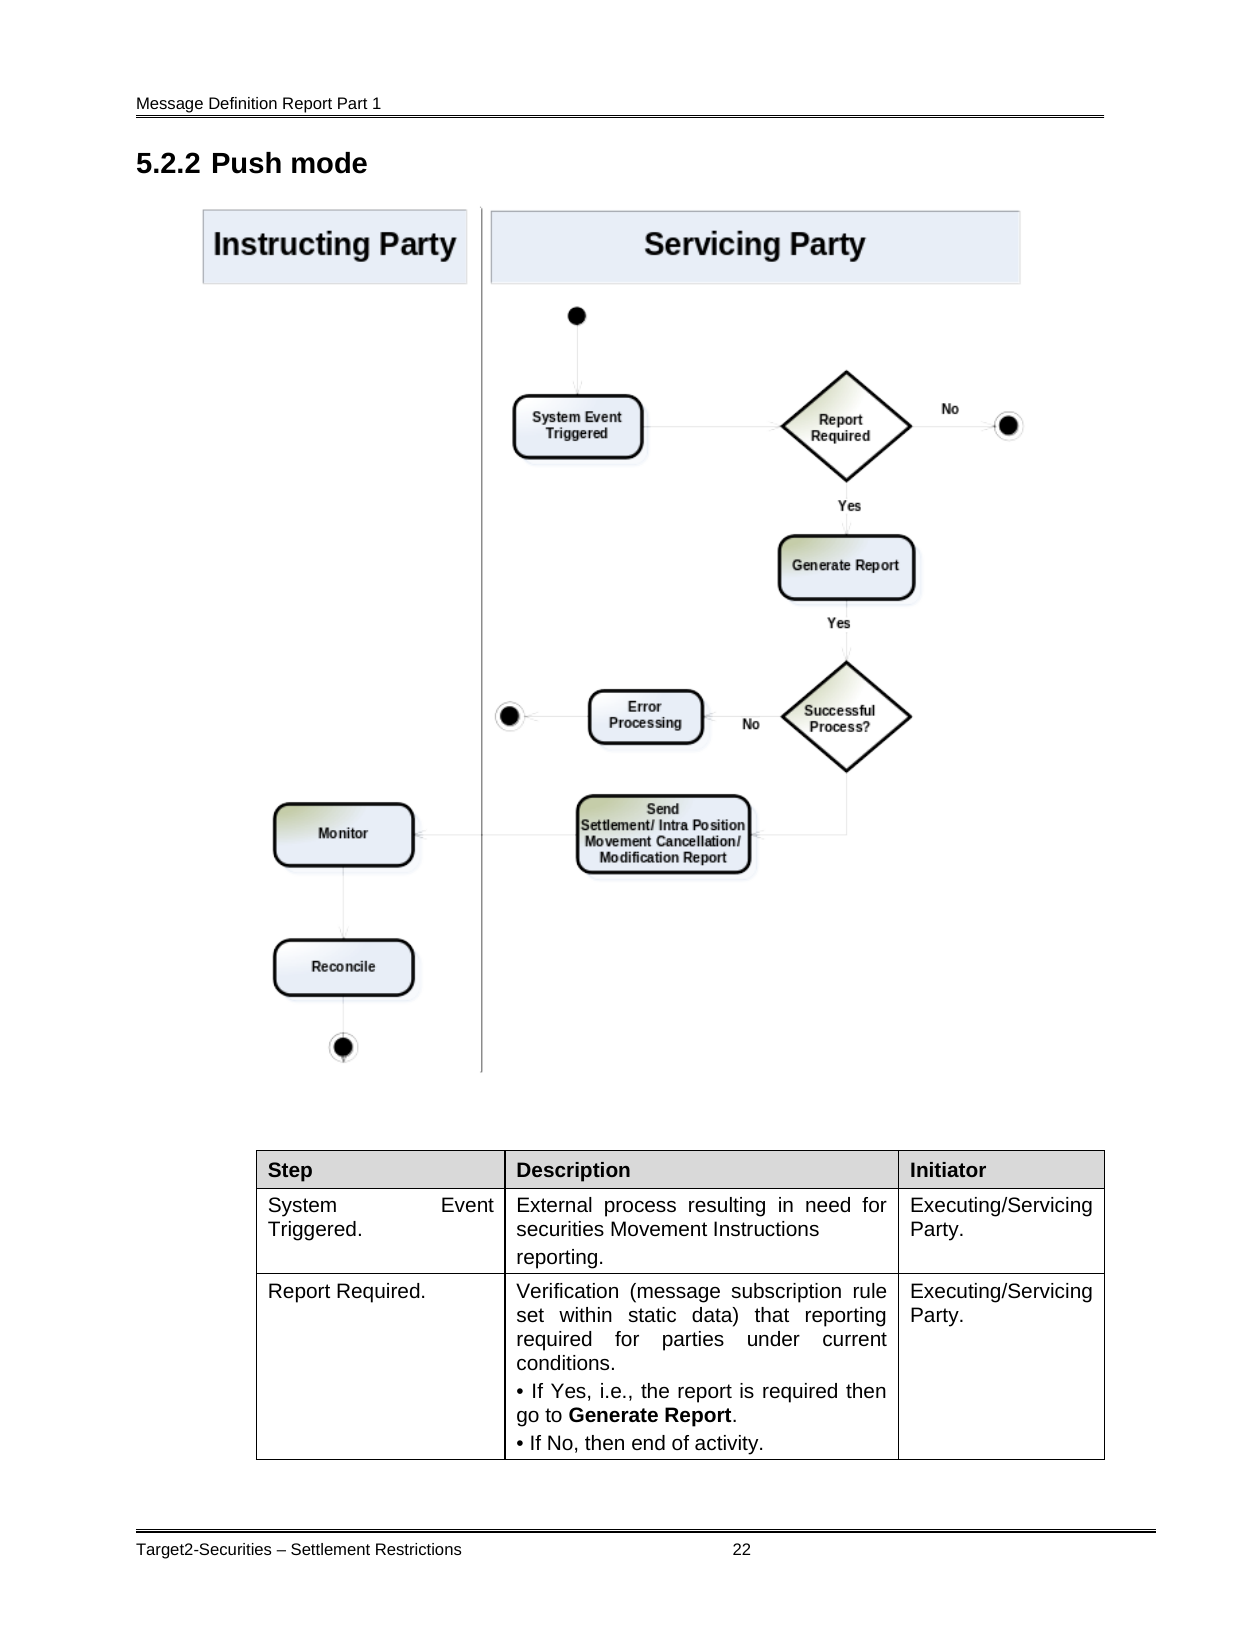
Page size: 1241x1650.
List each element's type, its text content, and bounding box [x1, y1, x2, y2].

table_cell Report Required. [257, 1274, 504, 1459]
table_header Step [257, 1151, 504, 1188]
table_cell Verification (message subscription rule set within static data) that reporting required for parties under current conditions. • If Yes, i.e., the report is required then go to Generate Report. • If No, then end of activity. [506, 1274, 898, 1459]
table_cell System Event Triggered. [257, 1189, 504, 1273]
table_header Description [506, 1151, 898, 1188]
table_cell Executing/Servicing Party. [899, 1189, 1104, 1273]
table_cell External process resulting in need for securities Movement Instructions reporting. [506, 1189, 898, 1273]
subtitle Push mode [136, 146, 1104, 179]
table_cell Executing/Servicing Party. [899, 1274, 1104, 1459]
table_header Initiator [899, 1151, 1104, 1188]
